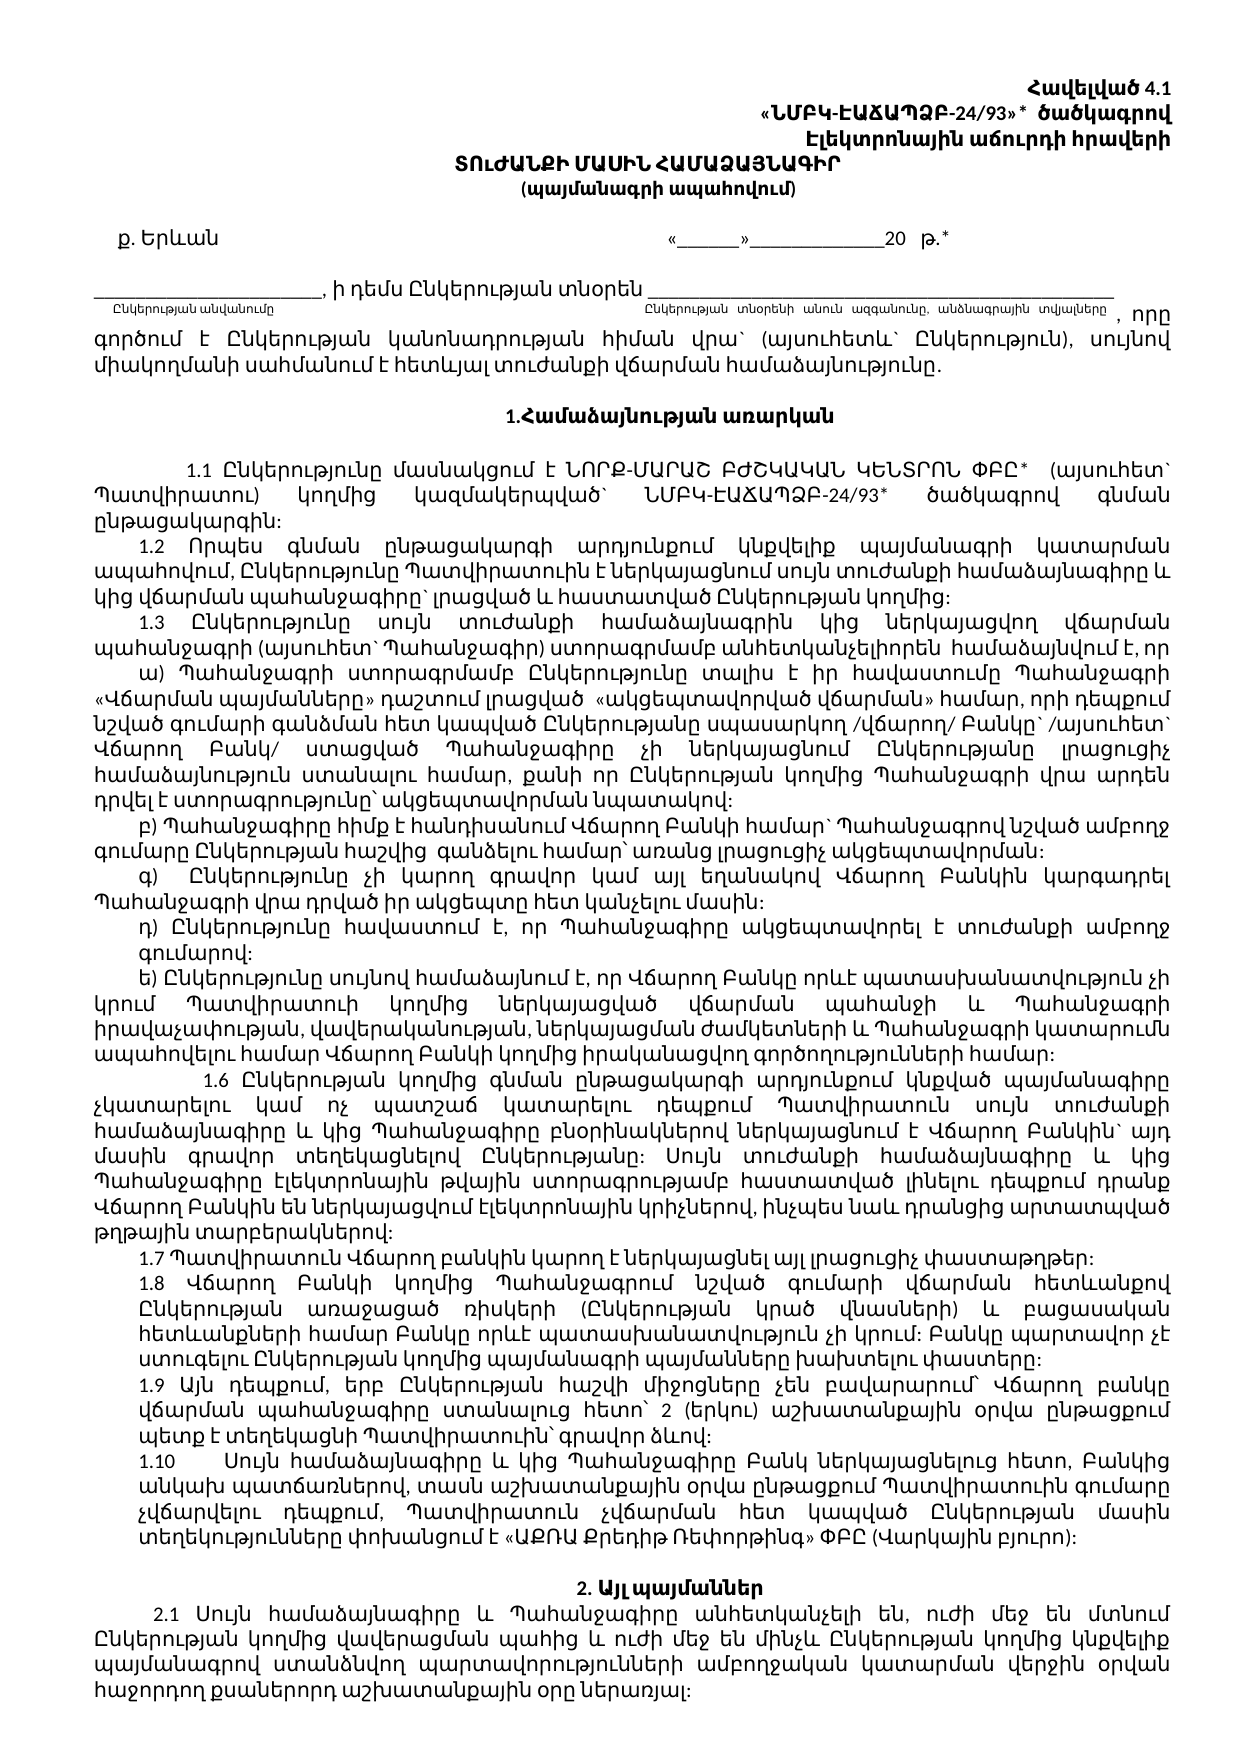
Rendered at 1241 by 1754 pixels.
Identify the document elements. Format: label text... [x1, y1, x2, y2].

text (պայմանագրի ապահովում) [94, 177, 1171, 199]
text գ) Ընկերությունը չի կարող գրավոր կամ այլ եղանակով Վճարող Բանկին կարգադրել Պահանջագրի վրա դրված իր ակցեպտը հետ կանչելու մասին: [94, 864, 1171, 914]
text Էլեկտրոնային աճուրդի հրավերի [94, 126, 1171, 151]
text 1.2 Որպես գնման ընթացակարգի արդյունքում կնքվելիք պայմանագրի կատարման ապահովում, Ընկերությունը Պատվիրատուին է ներկայացնում սույն տուժանքի համաձայնագիրը և կից վճարման պահանջագիրը` լրացված և հաստատված Ընկերության կողմից: [94, 533, 1171, 609]
text ք. Երևան «______»_____________20 թ.* [94, 225, 1171, 250]
text Ընկերության անվանումը Ընկերության տնօրենի անուն ազգանունը, անձնագրային տվյալները , որը գործում է Ընկերության կանոնադրության հիման վրա` (այսուհետև` Ընկերություն), սույնով միակողմանի սահմանում է հետևյալ տուժանքի վճարման համաձայնությունը. [94, 301, 1171, 377]
text 1.7 Պատվիրատուն Վճարող բանկին կարող է ներկայացնել այլ լրացուցիչ փաստաթղթեր: [138, 1245, 1171, 1270]
text 1.9 Այն դեպքում, երբ Ընկերության հաշվի միջոցները չեն բավարարում՝ Վճարող բանկը վճարման պահանջագիրը ստանալուց հետո՝ 2 (երկու) աշխատանքային օրվա ընթացքում պետք է տեղեկացնի Պատվիրատուին՝ գրավոր ձևով: [138, 1372, 1171, 1448]
text 1.3 Ընկերությունը սույն տուժանքի համաձայնագրին կից ներկայացվող վճարման պահանջագրի (այսուհետ` Պահանջագիր) ստորագրմամբ անհետկանչելիորեն համաձայնվում է, որ [94, 609, 1171, 660]
text 2. Այլ պայմաններ [169, 1575, 1171, 1601]
text Հավելված 4.1 [94, 75, 1171, 100]
text 2.1 Սույն համաձայնագիրը և Պահանջագիրը անհետկանչելի են, ուժի մեջ են մտնում Ընկերության կողմից վավերացման պահից և ուժի մեջ են մինչև Ընկերության կողմից կնքվելիք պայմանագրով ստանձնվող պարտավորությունների ամբողջական կատարման վերջին օրվան հաջորդող քսաներորդ աշխատանքային օրը ներառյալ: [94, 1601, 1171, 1702]
text 1.Համաձայնության առարկան [169, 403, 1171, 428]
text «ՆՄԲԿ-ԷԱՃԱՊՁԲ-24/93»* ծածկագրով [94, 100, 1171, 126]
text բ) Պահանջագիրը հիմք է հանդիսանում Վճարող Բանկի համար` Պահանջագրով նշված ամբողջ գումարը Ընկերության հաշվից գանձելու համար՝ առանց լրացուցիչ ակցեպտավորման: [94, 813, 1171, 864]
text 1.6 Ընկերության կողմից գնման ընթացակարգի արդյունքում կնքված պայմանագիրը չկատարելու կամ ոչ պատշաճ կատարելու դեպքում Պատվիրատուն սույն տուժանքի համաձայնագիրը և կից Պահանջագիրը բնօրինակներով ներկայացնում է Վճարող Բանկին` այդ մասին գրավոր տեղեկացնելով Ընկերությանը: Սույն տուժանքի համաձայնագիրը և կից Պահանջագիրը էլեկտրոնային թվային ստորագրությամբ հաստատված լինելու դեպքում դրանք Վճարող Բանկին են ներկայացվում էլեկտրոնային կրիչներով, ինչպես նաև դրանցից արտատպված թղթային տարբերակներով: [94, 1067, 1171, 1245]
text ՏՈւԺԱՆՔԻ ՄԱՍԻՆ ՀԱՄԱՁԱՅՆԱԳԻՐ [94, 151, 1171, 177]
text ե) Ընկերությունը սույնով համաձայնում է, որ Վճարող Բանկը որևէ պատասխանատվություն չի կրում Պատվիրատուի կողմից ներկայացված վճարման պահանջի և Պահանջագրի իրավաչափության, վավերականության, ներկայացման ժամկետների և Պահանջագրի կատարումն ապահովելու համար Վճարող Բանկի կողմից իրականացվող գործողությունների համար: [94, 965, 1171, 1067]
text 1.8 Վճարող Բանկի կողմից Պահանջագրում նշված գումարի վճարման հետևանքով Ընկերության առաջացած ռիսկերի (Ընկերության կրած վնասների) և բացասական հետևանքների համար Բանկը որևէ պատասխանատվություն չի կրում: Բանկը պարտավոր չէ ստուգելու Ընկերության կողմից պայմանագրի պայմանները խախտելու փաստերը: [138, 1270, 1171, 1372]
text դ) Ընկերությունը հավաստում է, որ Պահանջագիրը ակցեպտավորել է տուժանքի ամբողջ գումարով: [138, 914, 1171, 965]
text ա) Պահանջագրի ստորագրմամբ Ընկերությունը տալիս է իր հավաստումը Պահանջագրի «Վճարման պայմանները» դաշտում լրացված «ակցեպտավորված վճարման» համար, որի դեպքում նշված գումարի գանձման հետ կապված Ընկերությանը սպասարկող /վճարող/ Բանկը` /այսուհետ` Վճարող Բանկ/ ստացված Պահանջագիրը չի ներկայացնում Ընկերությանը լրացուցիչ համաձայնություն ստանալու համար, քանի որ Ընկերության կողմից Պահանջագրի վրա արդեն դրվել է ստորագրությունը՝ ակցեպտավորման նպատակով: [94, 660, 1171, 813]
text 1.10 Սույն համաձայնագիրը և կից Պահանջագիրը Բանկ ներկայացնելուց հետո, Բանկից անկախ պատճառներով, տասն աշխատանքային օրվա ընթացքում Պատվիրատուին գումարը չվճարվելու դեպքում, Պատվիրատուն չվճարման հետ կապված Ընկերության մասին տեղեկությունները փոխանցում է «ԱՔՌԱ Քրեդիթ Ռեփորթինգ» ՓԲԸ (Վարկային բյուրո): [138, 1448, 1171, 1550]
text 1.1 Ընկերությունը մասնակցում է ՆՈՐՔ-ՄԱՐԱՇ ԲԺՇԿԱԿԱՆ ԿԵՆՏՐՈՆ ՓԲԸ* (այսուհետ` Պատվիրատու) կողմից կազմակերպված` ՆՄԲԿ-ԷԱՃԱՊՁԲ-24/93* ծածկագրով գնման ընթացակարգին: [94, 457, 1171, 533]
text ______________________, ի դեմս Ընկերության տնօրեն _____________________________________________ [94, 276, 1171, 301]
